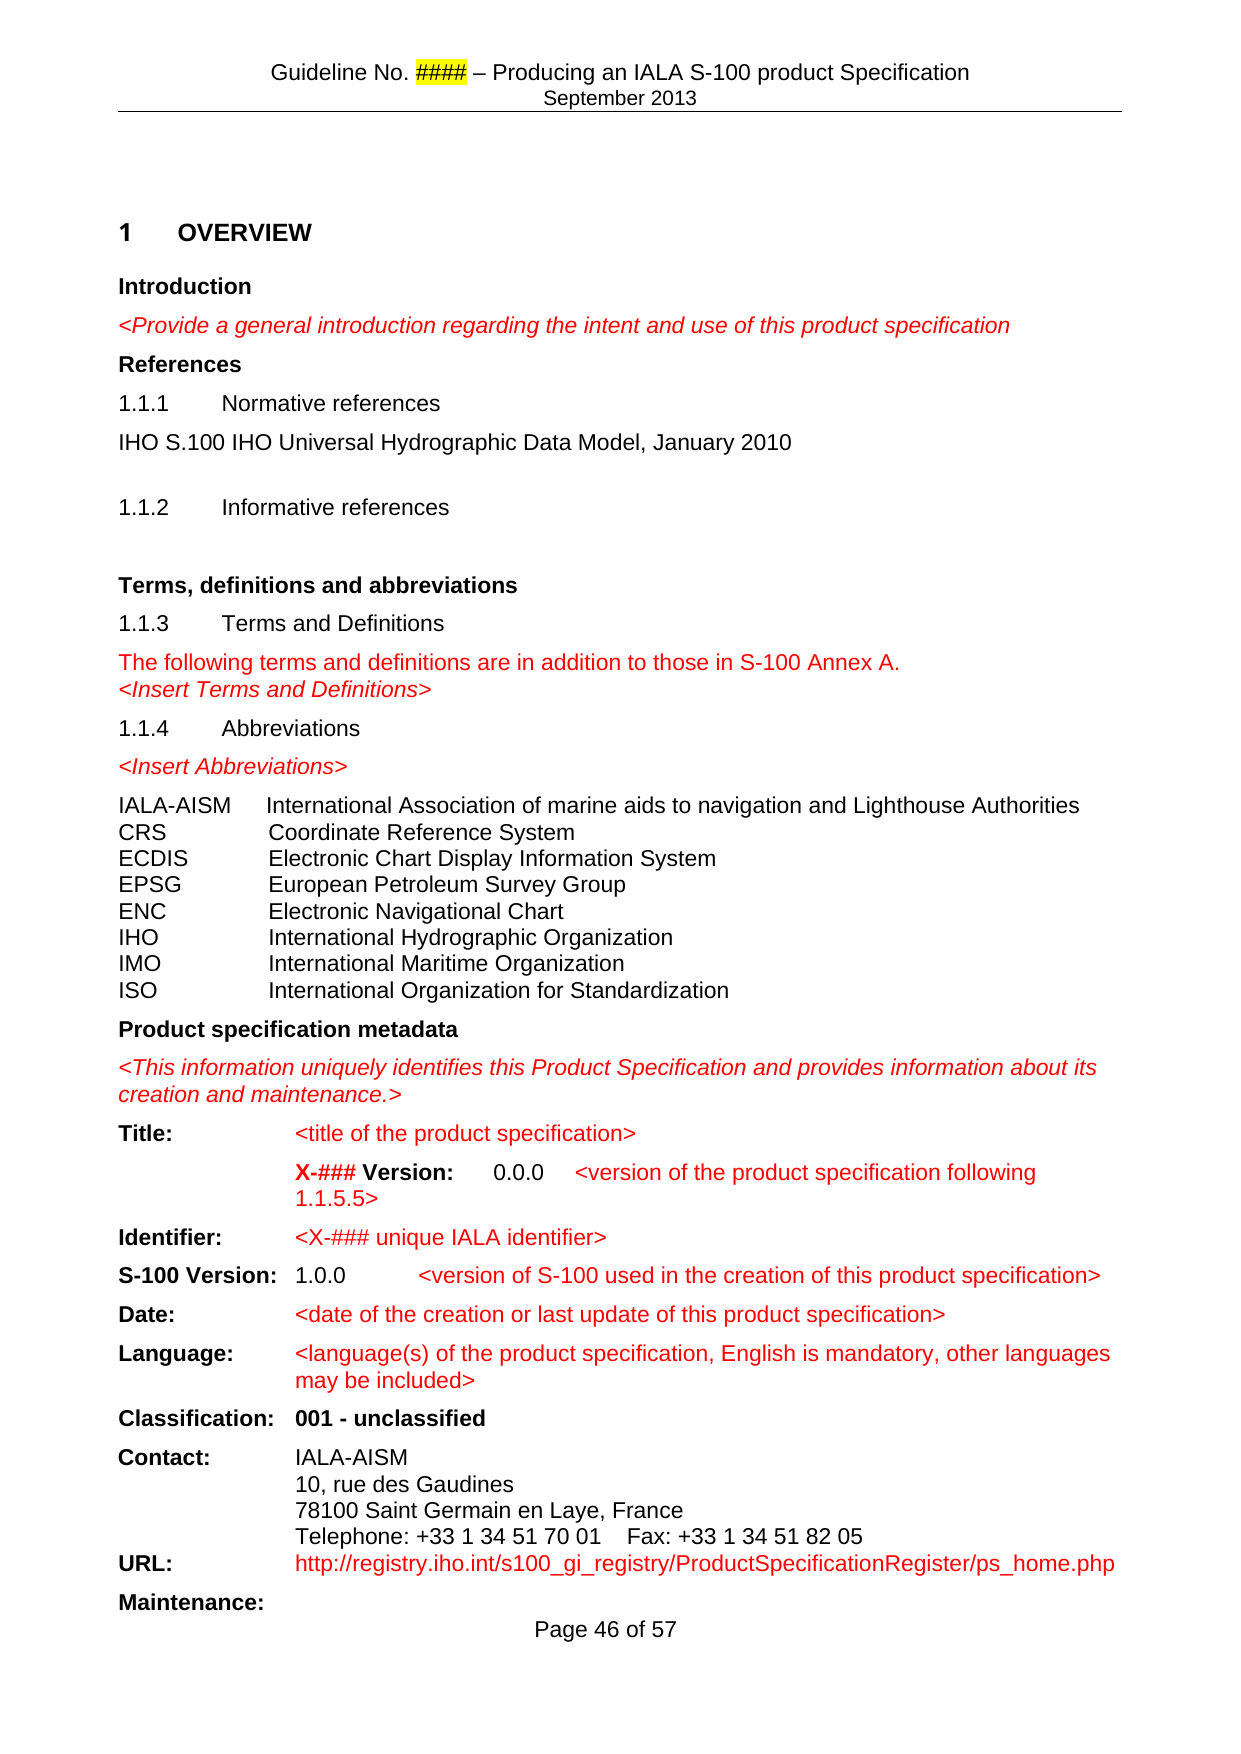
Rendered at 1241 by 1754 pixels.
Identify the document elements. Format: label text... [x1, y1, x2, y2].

text Classification: 001 - unclassified [118, 1405, 1122, 1432]
subtitle Normative references [118, 390, 1122, 416]
subtitle Terms and Definitions [118, 610, 1122, 637]
text EPSG European Petroleum Survey Group [118, 871, 1122, 898]
text X-### Version: 0.0.0 <version of the product specification following 1.4.1.5> [295, 1158, 1122, 1211]
subtitle References [118, 351, 1122, 377]
subtitle Introduction [118, 273, 1122, 299]
text IALA-AISM International Association of marine aids to navigation and Lighthouse Authorities [118, 792, 1122, 818]
text Language: <language(s) of the product specification, English is mandatory, other languages may be included> [118, 1340, 1122, 1393]
text Date: <date of the creation or last update of this product specification> [118, 1301, 1122, 1328]
text ISO International Organization for Standardization [118, 977, 1122, 1003]
subtitle Product specification metadata [118, 1016, 1122, 1042]
text <This information uniquely identifies this Product Specification and provides information about its creation and maintenance.> [118, 1054, 1122, 1107]
text Title: <title of the product specification> [118, 1119, 1122, 1146]
text IHO S.100 IHO Universal Hydrographic Data Model, January 2010 [118, 429, 1122, 455]
text ENC Electronic Navigational Chart [118, 898, 1122, 924]
text <Insert Terms and Definitions> [118, 676, 1122, 702]
text The following terms and definitions are in addition to those in S-100 Annex A. [118, 649, 1122, 676]
text IHO International Hydrographic Organization [118, 924, 1122, 950]
subtitle Abbreviations [118, 714, 1122, 741]
subtitle Overview [118, 214, 1122, 248]
text <Insert Abbreviations> [118, 753, 1122, 780]
text <Provide a general introduction regarding the intent and use of this product specification [118, 312, 1122, 338]
text Contact: IALA-AISM 10, rue des Gaudines 78100 Saint Germain en Laye, France Telephone: +33 1 34 51 70 01 Fax: +33 1 34 51 82 05 [118, 1444, 1122, 1550]
subtitle Terms, definitions and abbreviations [118, 572, 1122, 598]
text CRS Coordinate Reference System [118, 818, 1122, 845]
text S-100 Version: 1.0.0 <version of S-100 used in the creation of this product specification> [118, 1262, 1122, 1289]
text IMO International Maritime Organization [118, 950, 1122, 977]
text URL: http://registry.iho.int/s100_gi_registry/ProductSpecificationRegister/ps_home.php [118, 1550, 1122, 1576]
text Identifier: <X-### unique IALA identifier> [118, 1224, 1122, 1250]
text ECDIS Electronic Chart Display Information System [118, 845, 1122, 871]
subtitle Informative references [118, 494, 1122, 520]
text Maintenance: [118, 1588, 1122, 1615]
